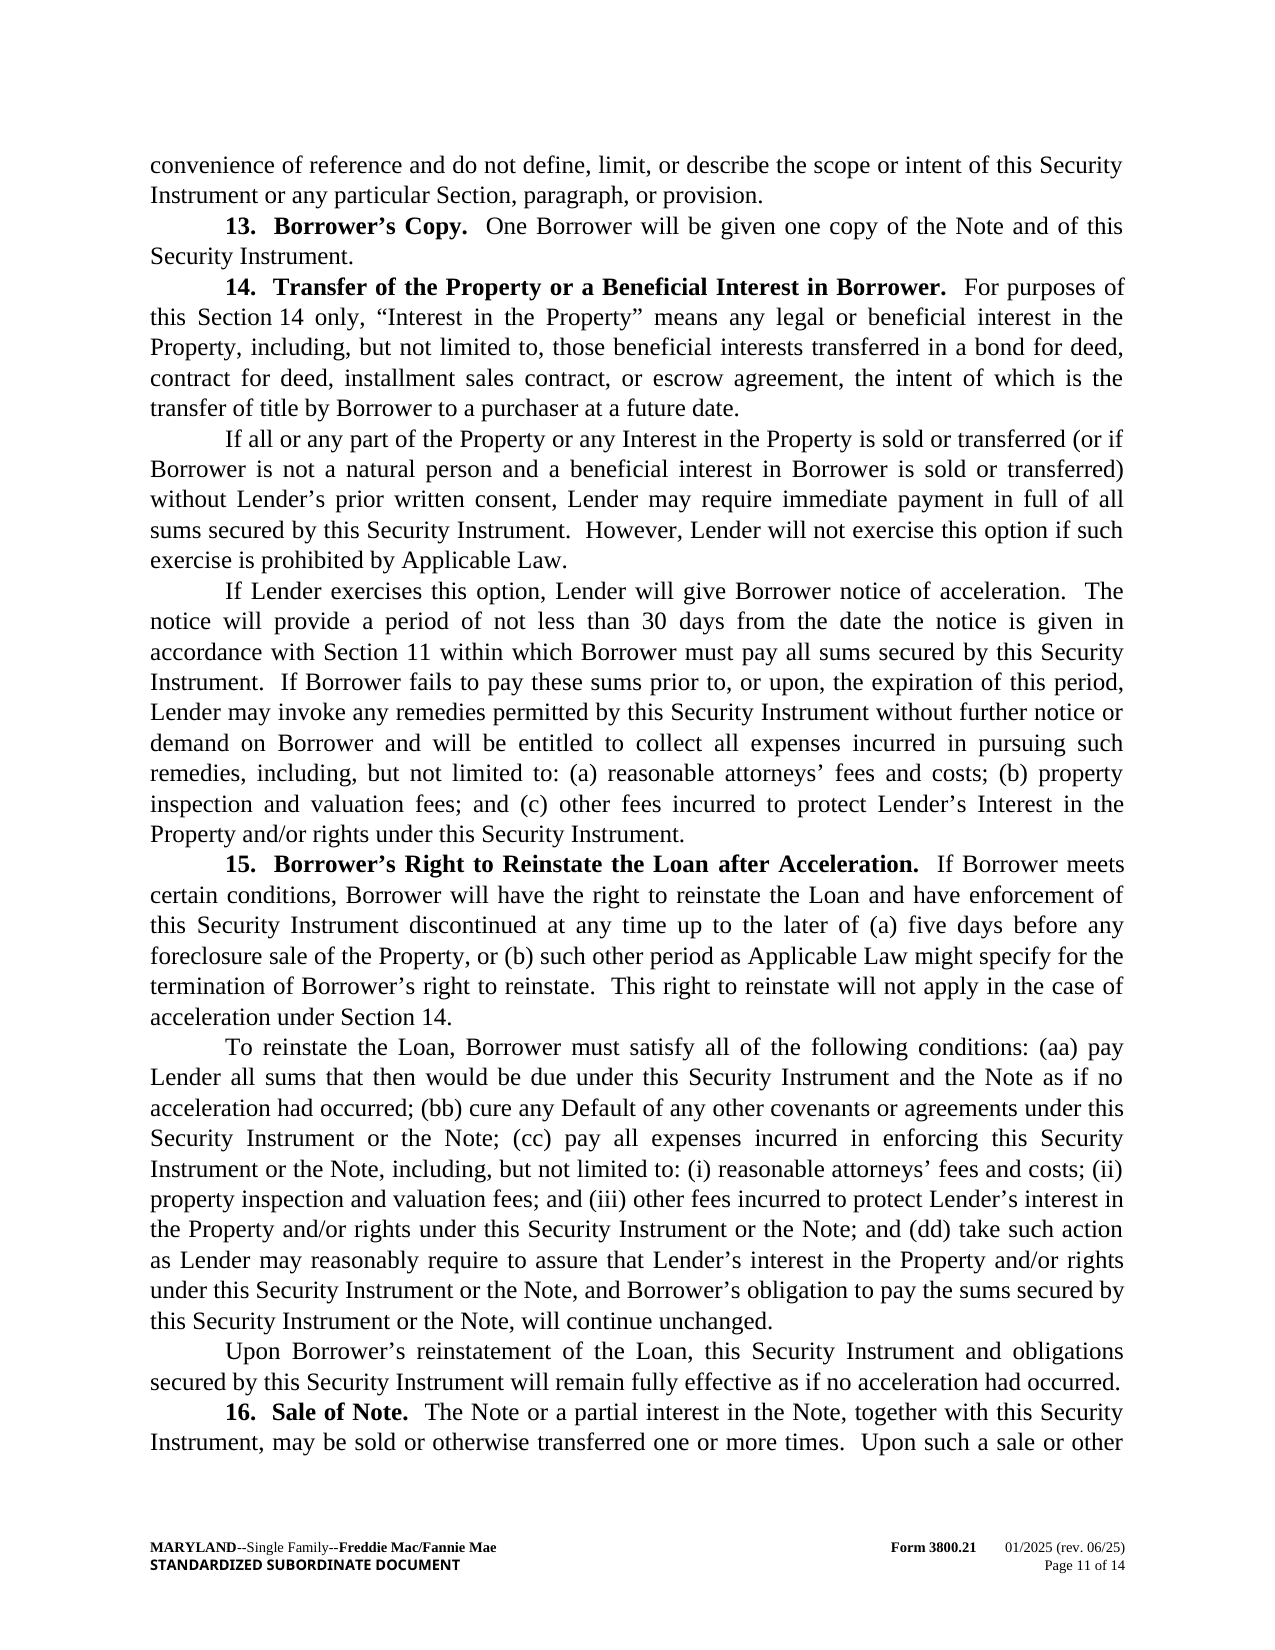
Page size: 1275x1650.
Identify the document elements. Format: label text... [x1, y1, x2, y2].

text 15. Borrower’s Right to Reinstate the Loan after Acceleration. If Borrower meets certain conditions, Borrower will have the right to reinstate the Loan and have enforcement of this Security Instrument discontinued at any time up to the later of (a) five days before any foreclosure sale of the Property, or (b) such other period as Applicable Law might specify for the termination of Borrower’s right to reinstate. This right to reinstate will not apply in the case of acceleration under Section 14. [150, 849, 1125, 1030]
text If all or any part of the Property or any Interest in the Property is sold or transferred (or if Borrower is not a natural person and a beneficial interest in Borrower is sold or transferred) without Lender’s prior written consent, Lender may require immediate payment in full of all sums secured by this Security Instrument. However, Lender will not exercise this option if such exercise is prohibited by Applicable Law. [150, 424, 1125, 574]
text If Lender exercises this option, Lender will give Borrower notice of acceleration. The notice will provide a period of not less than 30 days from the date the notice is given in accordance with Section 11 within which Borrower must pay all sums secured by this Security Instrument. If Borrower fails to pay these sums prior to, or upon, the expiration of this period, Lender may invoke any remedies permitted by this Security Instrument without further notice or demand on Borrower and will be entitled to collect all expenses incurred in pursuing such remedies, including, but not limited to: (a) reasonable attorneys’ fees and costs; (b) property inspection and valuation fees; and (c) other fees incurred to protect Lender’s Interest in the Property and/or rights under this Security Instrument. [150, 576, 1125, 848]
text 14. Transfer of the Property or a Beneficial Interest in Borrower. For purposes of this Section 14 only, “Interest in the Property” means any legal or beneficial interest in the Property, including, but not limited to, those beneficial interests transferred in a bond for deed, contract for deed, installment sales contract, or escrow agreement, the intent of which is the transfer of title by Borrower to a purchaser at a future date. [150, 272, 1125, 422]
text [150, 1397, 1125, 1456]
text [150, 150, 1125, 209]
text To reinstate the Loan, Borrower must satisfy all of the following conditions: (aa) pay Lender all sums that then would be due under this Security Instrument and the Note as if no acceleration had occurred; (bb) cure any Default of any other covenants or agreements under this Security Instrument or the Note; (cc) pay all expenses incurred in enforcing this Security Instrument or the Note, including, but not limited to: (i) reasonable attorneys’ fees and costs; (ii) property inspection and valuation fees; and (iii) other fees incurred to protect Lender’s interest in the Property and/or rights under this Security Instrument or the Note; and (dd) take such action as Lender may reasonably require to assure that Lender’s interest in the Property and/or rights under this Security Instrument or the Note, and Borrower’s obligation to pay the sums secured by this Security Instrument or the Note, will continue unchanged. [150, 1032, 1125, 1334]
text Upon Borrower’s reinstatement of the Loan, this Security Instrument and obligations secured by this Security Instrument will remain fully effective as if no acceleration had occurred. [150, 1336, 1125, 1395]
text 13. Borrower’s Copy. One Borrower will be given one copy of the Note and of this Security Instrument. [150, 211, 1125, 270]
